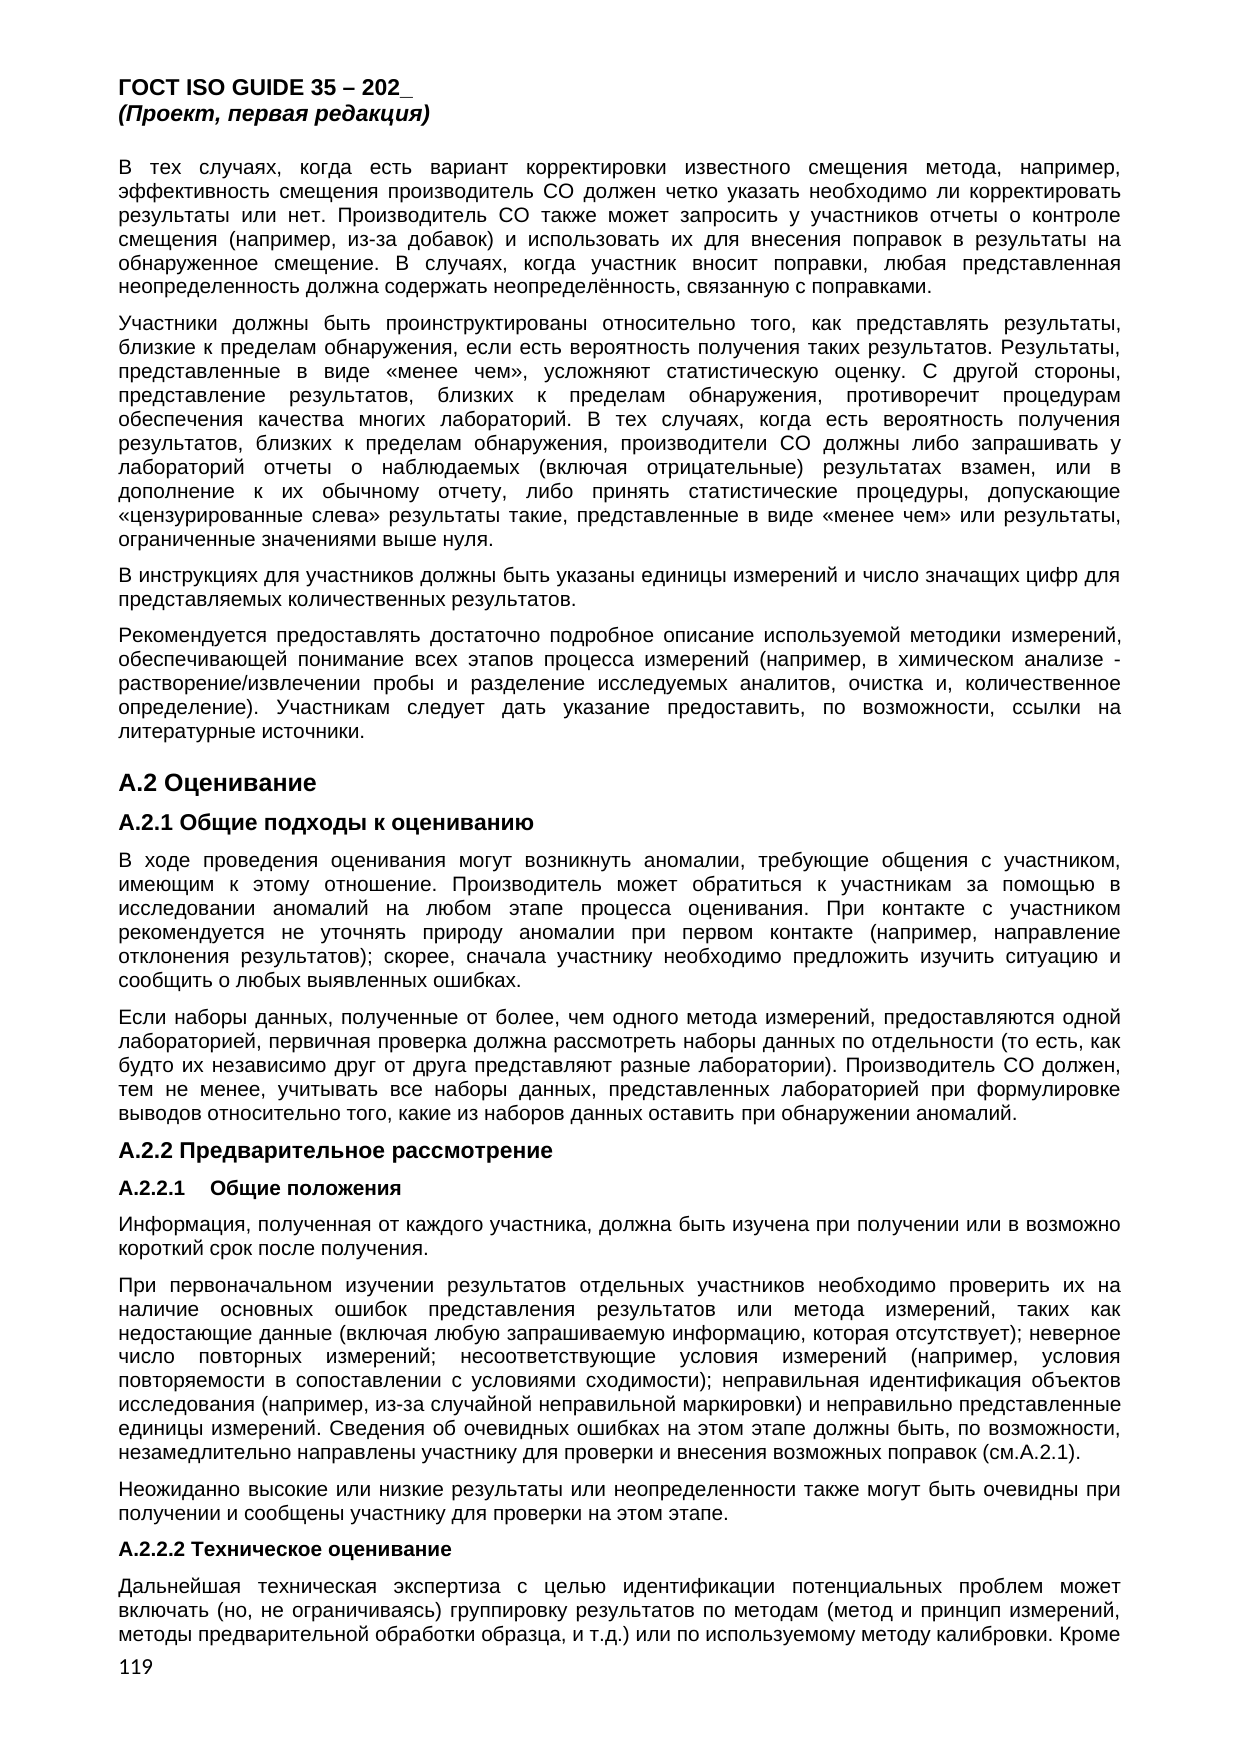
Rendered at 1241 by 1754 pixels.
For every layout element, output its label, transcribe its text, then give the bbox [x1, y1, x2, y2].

text В ходе проведения оценивания могут возникнуть аномалии, требующие общения с участником, имеющим к этому отношение. Производитель может обратиться к участникам за помощью в исследовании аномалий на любом этапе процесса оценивания. При контакте с участником рекомендуется не уточнять природу аномалии при первом контакте (например, направление отклонения результатов); скорее, сначала участнику необходимо предложить изучить ситуацию и сообщить о любых выявленных ошибках. [118, 848, 1122, 992]
text В инструкциях для участников должны быть указаны единицы измерений и число значащих цифр для представляемых количественных результатов. [118, 563, 1122, 611]
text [118, 1573, 1122, 1645]
text Участники должны быть проинструктированы относительно того, как представлять результаты, близкие к пределам обнаружения, если есть вероятность получения таких результатов. Результаты, представленные в виде «менее чем», усложняют статистическую оценку. С другой стороны, представление результатов, близких к пределам обнаружения, противоречит процедурам обеспечения качества многих лабораторий. В тех случаях, когда есть вероятность получения результатов, близких к пределам обнаружения, производители СО должны либо запрашивать у лабораторий отчеты о наблюдаемых (включая отрицательные) результатах взамен, или в дополнение к их обычному отчету, либо принять статистические процедуры, допускающие «цензурированные слева» результаты такие, представленные в виде «менее чем» или результаты, ограниченные значениями выше нуля. [118, 311, 1122, 550]
text Если наборы данных, полученные от более, чем одного метода измерений, предоставляются одной лабораторией, первичная проверка должна рассмотреть наборы данных по отдельности (то есть, как будто их независимо друг от друга представляют разные лаборатории). Производитель СО должен, тем не менее, учитывать все наборы данных, представленных лабораторией при формулировке выводов относительно того, какие из наборов данных оставить при обнаружении аномалий. [118, 1004, 1122, 1124]
text А.2.2 Предварительное рассмотрение [118, 1137, 1122, 1163]
text При первоначальном изучении результатов отдельных участников необходимо проверить их на наличие основных ошибок представления результатов или метода измерений, таких как недостающие данные (включая любую запрашиваемую информацию, которая отсутствует); неверное число повторных измерений; несоответствующие условия измерений (например, условия повторяемости в сопоставлении с условиями сходимости); неправильная идентификация объектов исследования (например, из-за случайной неправильной маркировки) и неправильно представленные единицы измерений. Сведения об очевидных ошибках на этом этапе должны быть, по возможности, незамедлительно направлены участнику для проверки и внесения возможных поправок (см.А.2.1). [118, 1272, 1122, 1464]
text Неожиданно высокие или низкие результаты или неопределенности также могут быть очевидны при получении и сообщены участнику для проверки на этом этапе. [118, 1477, 1122, 1524]
text А.2.1 Общие подходы к оцениванию [118, 809, 1122, 836]
text Рекомендуется предоставлять достаточно подробное описание используемой методики измерений, обеспечивающей понимание всех этапов процесса измерений (например, в химическом анализе - растворение/извлечении пробы и разделение исследуемых аналитов, очистка и, количественное определение). Участникам следует дать указание предоставить, по возможности, ссылки на литературные источники. [118, 695, 1122, 743]
text А.2.2.1 Общие положения [118, 1176, 1122, 1199]
text А.2.2.2 Техническое оценивание [118, 1537, 1122, 1561]
text В тех случаях, когда есть вариант корректировки известного смещения метода, например, эффективность смещения производитель СО должен четко указать необходимо ли корректировать результаты или нет. Производитель СО также может запросить у участников отчеты о контроле смещения (например, из-за добавок) и использовать их для внесения поправок в результаты на обнаруженное смещение. В случаях, когда участник вносит поправки, любая представленная неопределенность должна содержать неопределённость, связанную с поправками. [118, 154, 1122, 298]
text A.2 Оценивание [118, 768, 1122, 797]
text Информация, полученная от каждого участника, должна быть изучена при получении или в возможно короткий срок после получения. [118, 1212, 1122, 1260]
